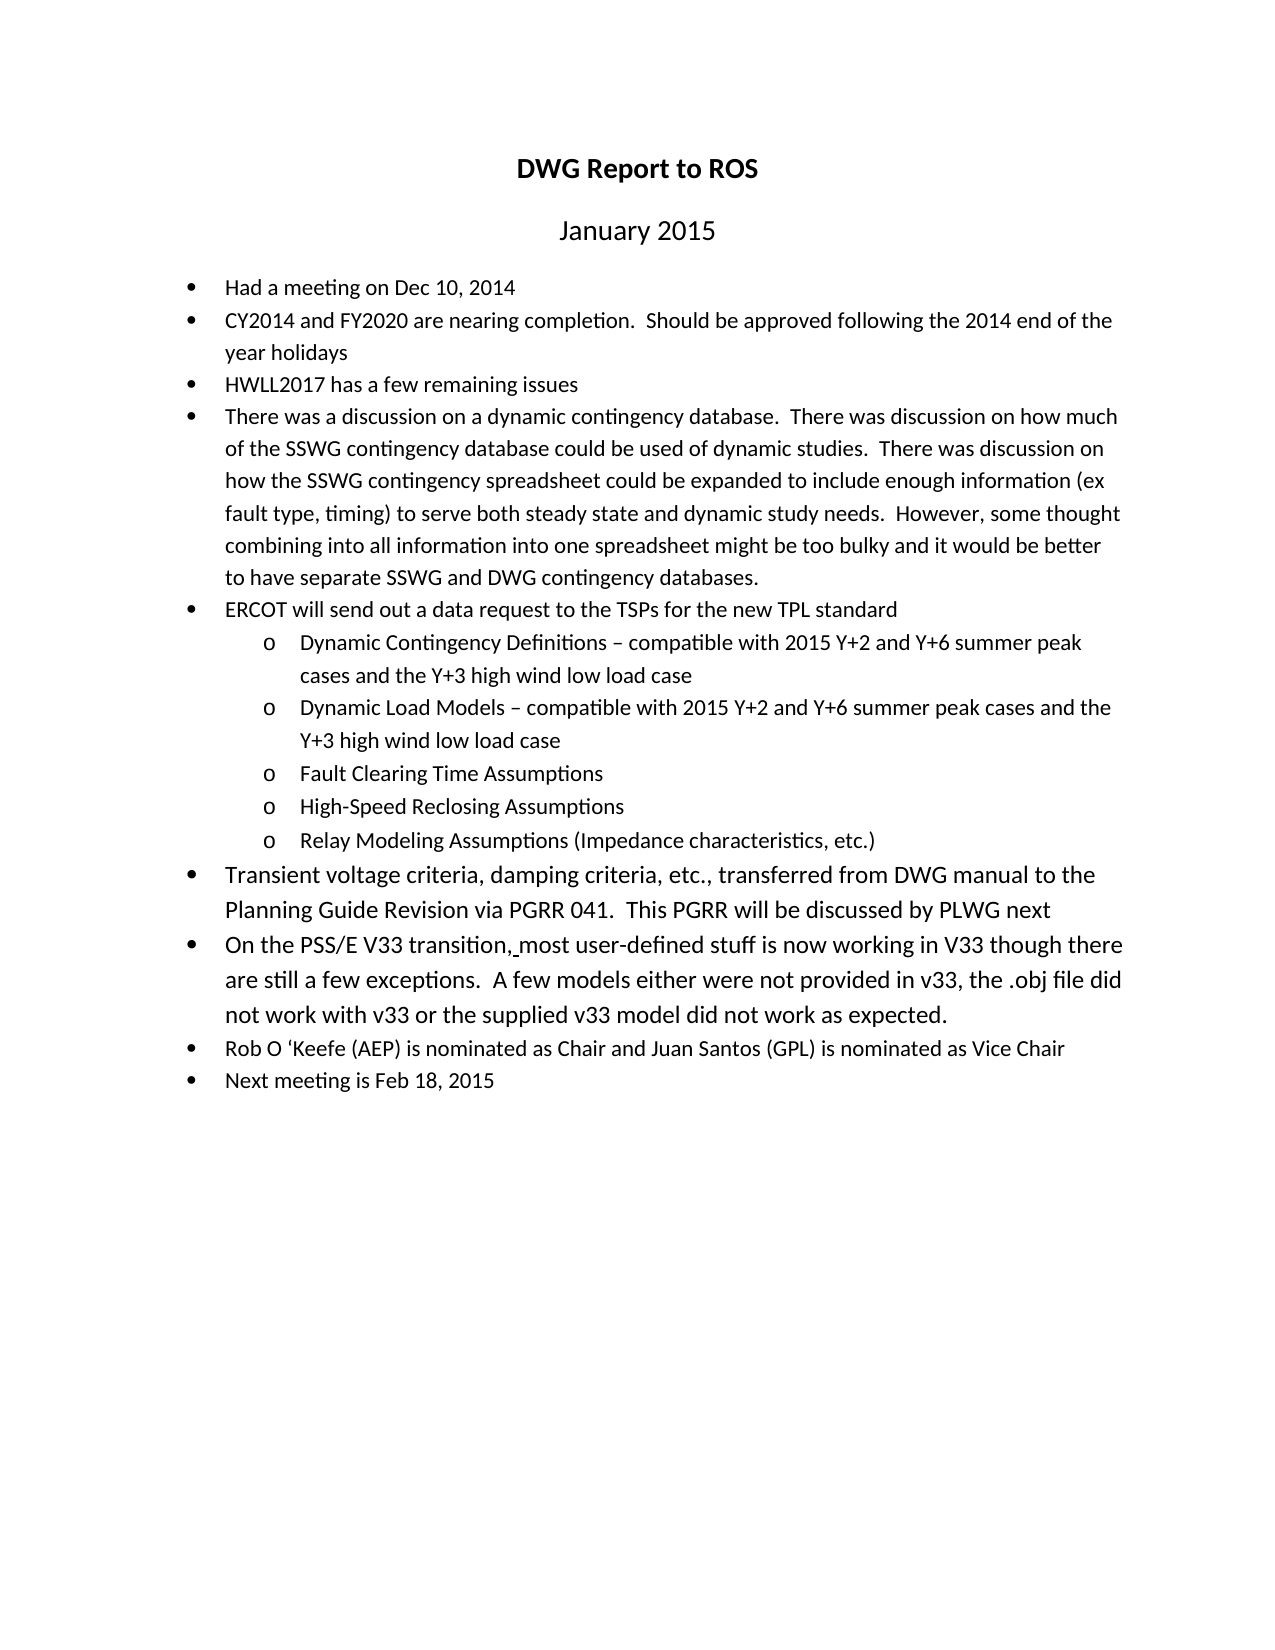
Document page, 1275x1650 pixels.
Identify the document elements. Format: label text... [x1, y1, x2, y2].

list ERCOT will send out a data request to the TSPs for the new TPL standard [187, 595, 1125, 623]
list Dynamic Contingency Definitions – compatible with 2015 Y+2 and Y+6 summer peak cases and the Y+3 high wind low load case [262, 628, 1125, 689]
list Fault Clearing Time Assumptions [262, 759, 1125, 788]
list CY2014 and FY2020 are nearing completion. Should be approved following the 2014 end of the year holidays [187, 306, 1125, 366]
list Next meeting is Feb 18, 2015 [187, 1066, 1125, 1094]
list On the PSS/E V33 transition, most user-defined stuff is now working in V33 though there are still a few exceptions. A few models either were not provided in v33, the .obj file did not work with v33 or the supplied v33 model did not work as expected. [187, 929, 1125, 1030]
list High-Speed Reclosing Assumptions [262, 792, 1125, 821]
list There was a discussion on a dynamic contingency database. There was discussion on how much of the SSWG contingency database could be used of dynamic studies. There was discussion on how the SSWG contingency spreadsheet could be expanded to include enough information (ex fault type, timing) to serve both steady state and dynamic study needs. However, some thought combining into all information into one spreadsheet might be too bulky and it would be better to have separate SSWG and DWG contingency databases. [187, 402, 1125, 591]
list Had a meeting on Dec 10, 2014 [187, 273, 1125, 302]
list Relay Modeling Assumptions (Impedance characteristics, etc.) [262, 826, 1125, 855]
list Rob O ‘Keefe (AEP) is nominated as Chair and Juan Santos (GPL) is nominated as Vice Chair [187, 1034, 1125, 1062]
text DWG Report to ROS [150, 150, 1125, 186]
list Dynamic Load Models – compatible with 2015 Y+2 and Y+6 summer peak cases and the Y+3 high wind low load case [262, 693, 1125, 754]
list Transient voltage criteria, damping criteria, etc., transferred from DWG manual to the Planning Guide Revision via PGRR 041. This PGRR will be discussed by PLWG next [187, 859, 1125, 925]
text January 2015 [150, 212, 1125, 247]
list HWLL2017 has a few remaining issues [187, 370, 1125, 398]
